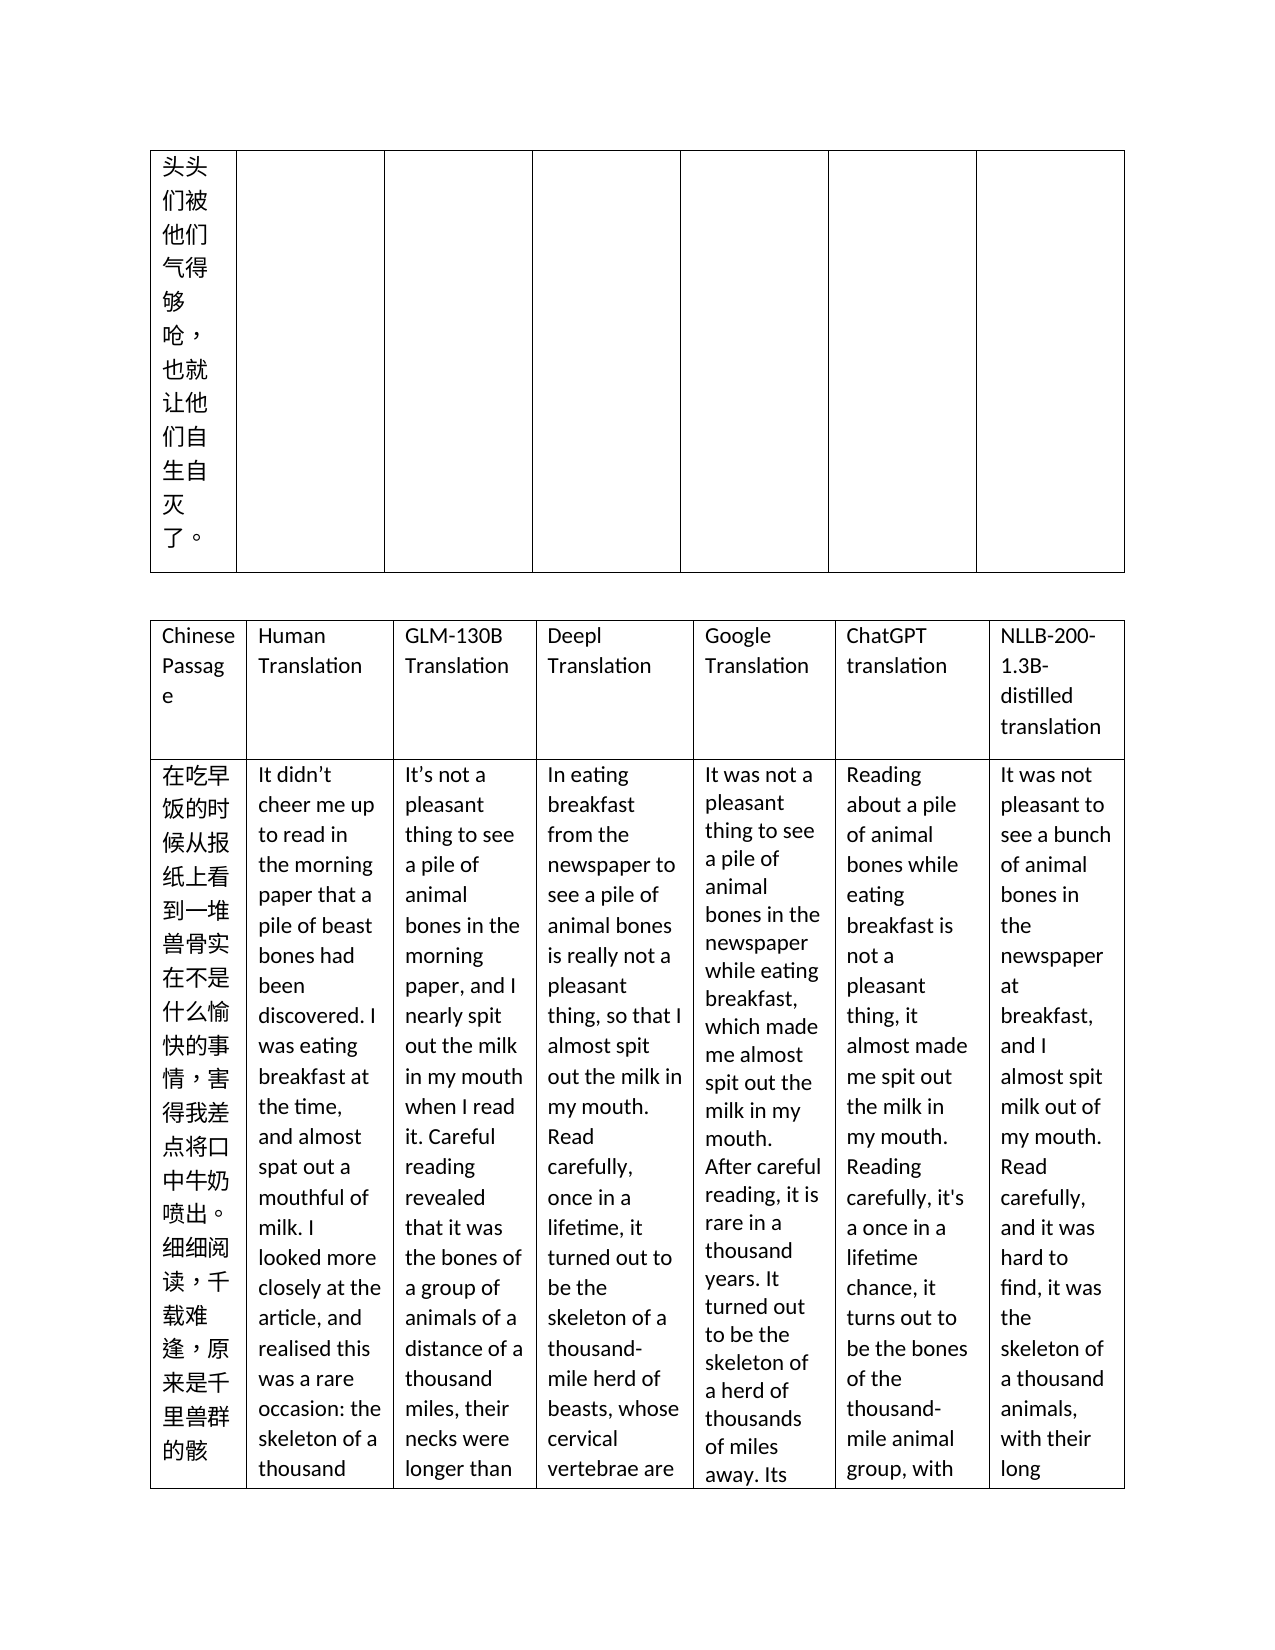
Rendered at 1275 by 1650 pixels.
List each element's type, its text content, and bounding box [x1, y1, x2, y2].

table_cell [694, 760, 835, 1488]
table_header Google Translation [694, 621, 835, 759]
table_header Deepl Translation [537, 621, 693, 759]
table_header Human Translation [247, 621, 393, 759]
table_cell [533, 151, 680, 572]
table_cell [151, 760, 246, 1488]
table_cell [385, 151, 532, 572]
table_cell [237, 151, 384, 572]
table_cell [247, 760, 393, 1488]
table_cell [681, 151, 828, 572]
table_header ChatGPT translation [836, 621, 989, 759]
table_header NLLB-200-1.3B-distilled translation [990, 621, 1124, 759]
table_header Chinese Passage [151, 621, 246, 759]
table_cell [394, 760, 536, 1488]
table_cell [829, 151, 976, 572]
table_header GLM-130B Translation [394, 621, 536, 759]
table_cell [151, 151, 236, 572]
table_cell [836, 760, 989, 1488]
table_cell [537, 760, 693, 1488]
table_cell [977, 151, 1124, 572]
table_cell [990, 760, 1124, 1488]
